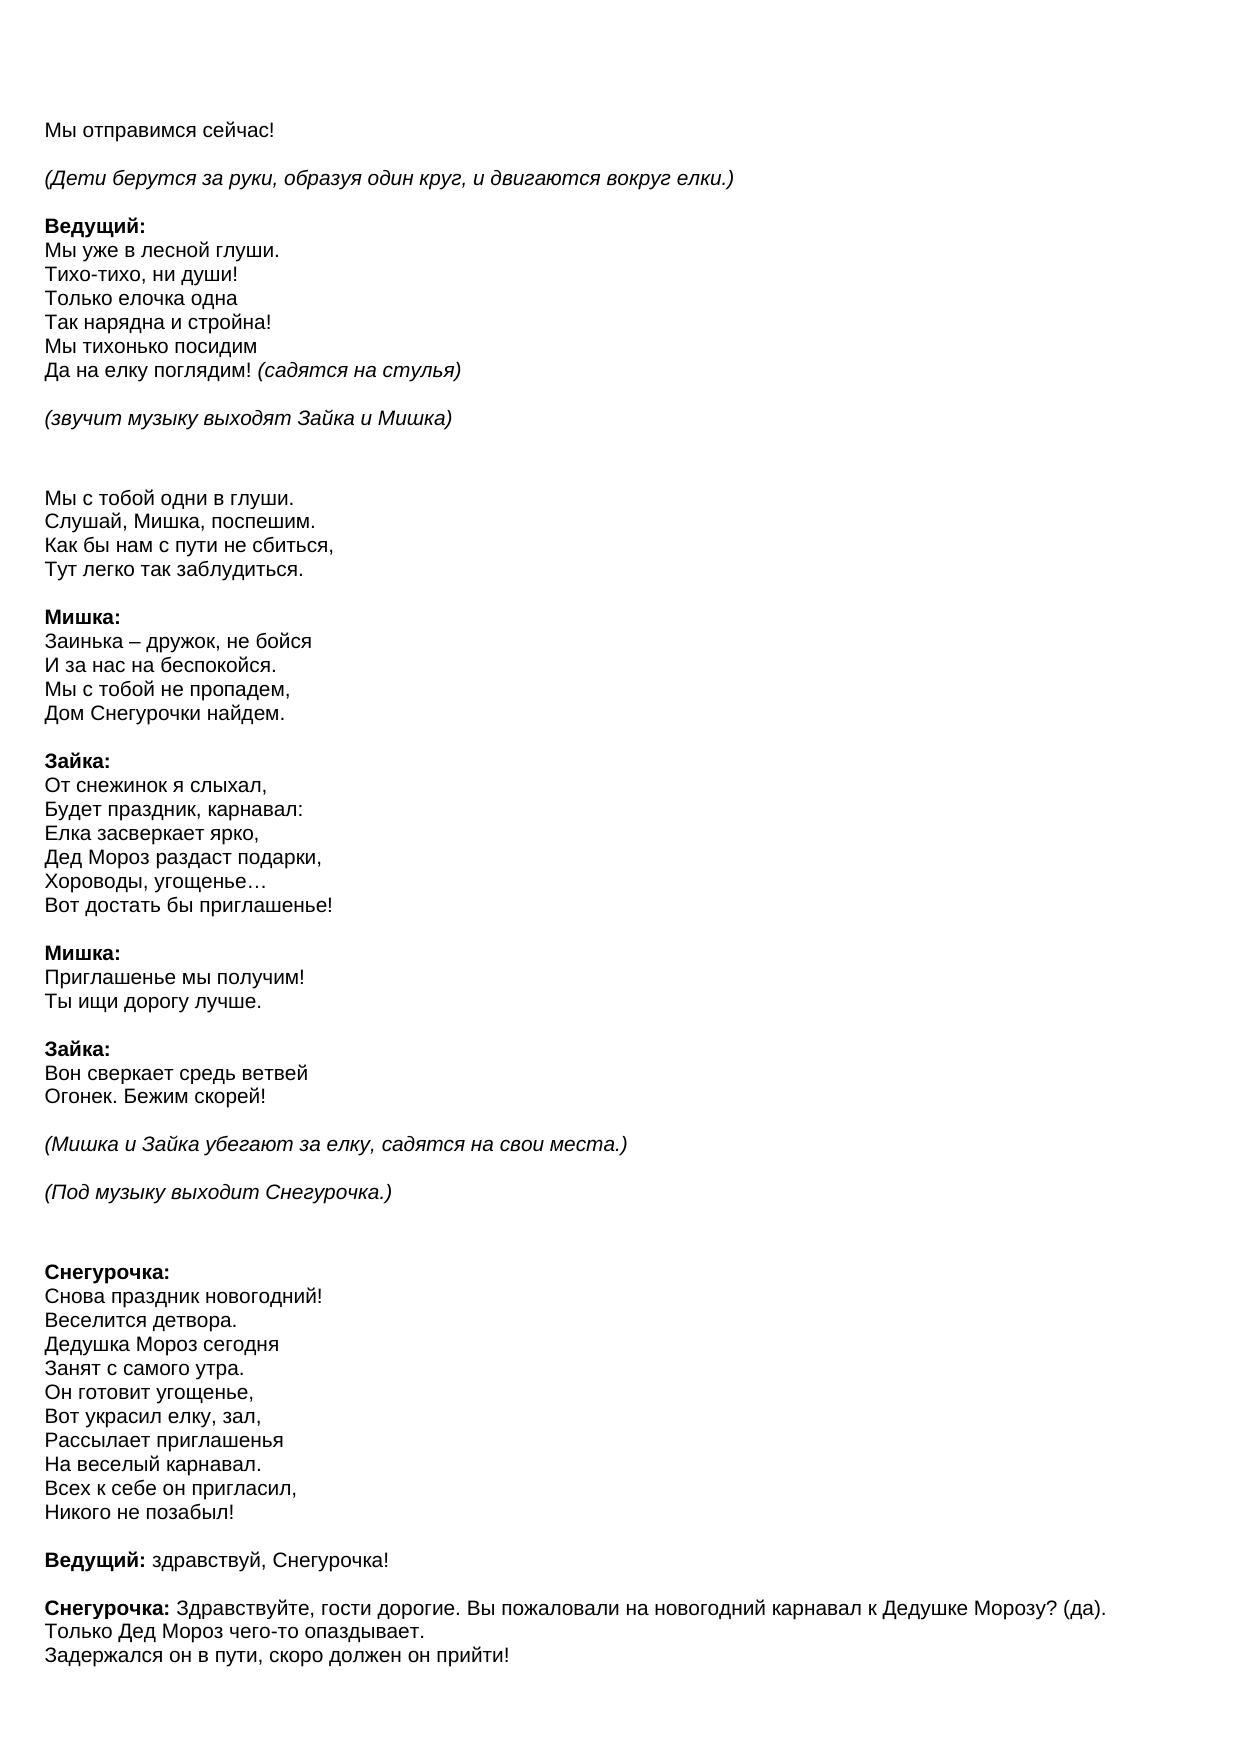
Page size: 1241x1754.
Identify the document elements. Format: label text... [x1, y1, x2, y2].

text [44, 118, 1152, 429]
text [44, 1236, 1152, 1691]
text Мы с тобой одни в глуши. Слушай, Мишка, поспешим. Как бы нам с пути не сбиться, Тут легко так заблудиться. Мишка: Заинька – дружок, не бойся И за нас на беспокойся. Мы с тобой не пропадем, Дом Снегурочки найдем. Зайка: От снежинок я слыхал, Будет праздник, карнавал: Елка засверкает ярко, Дед Мороз раздаст подарки, Хороводы, угощенье… Вот достать бы приглашенье! Мишка: Приглашенье мы получим! Ты ищи дорогу лучше. Зайка: Вон сверкает средь ветвей Огонек. Бежим скорей! (Мишка и Зайка убегают за елку, садятся на свои места.) (Под музыку выходит Снегурочка.) [44, 461, 1152, 1204]
